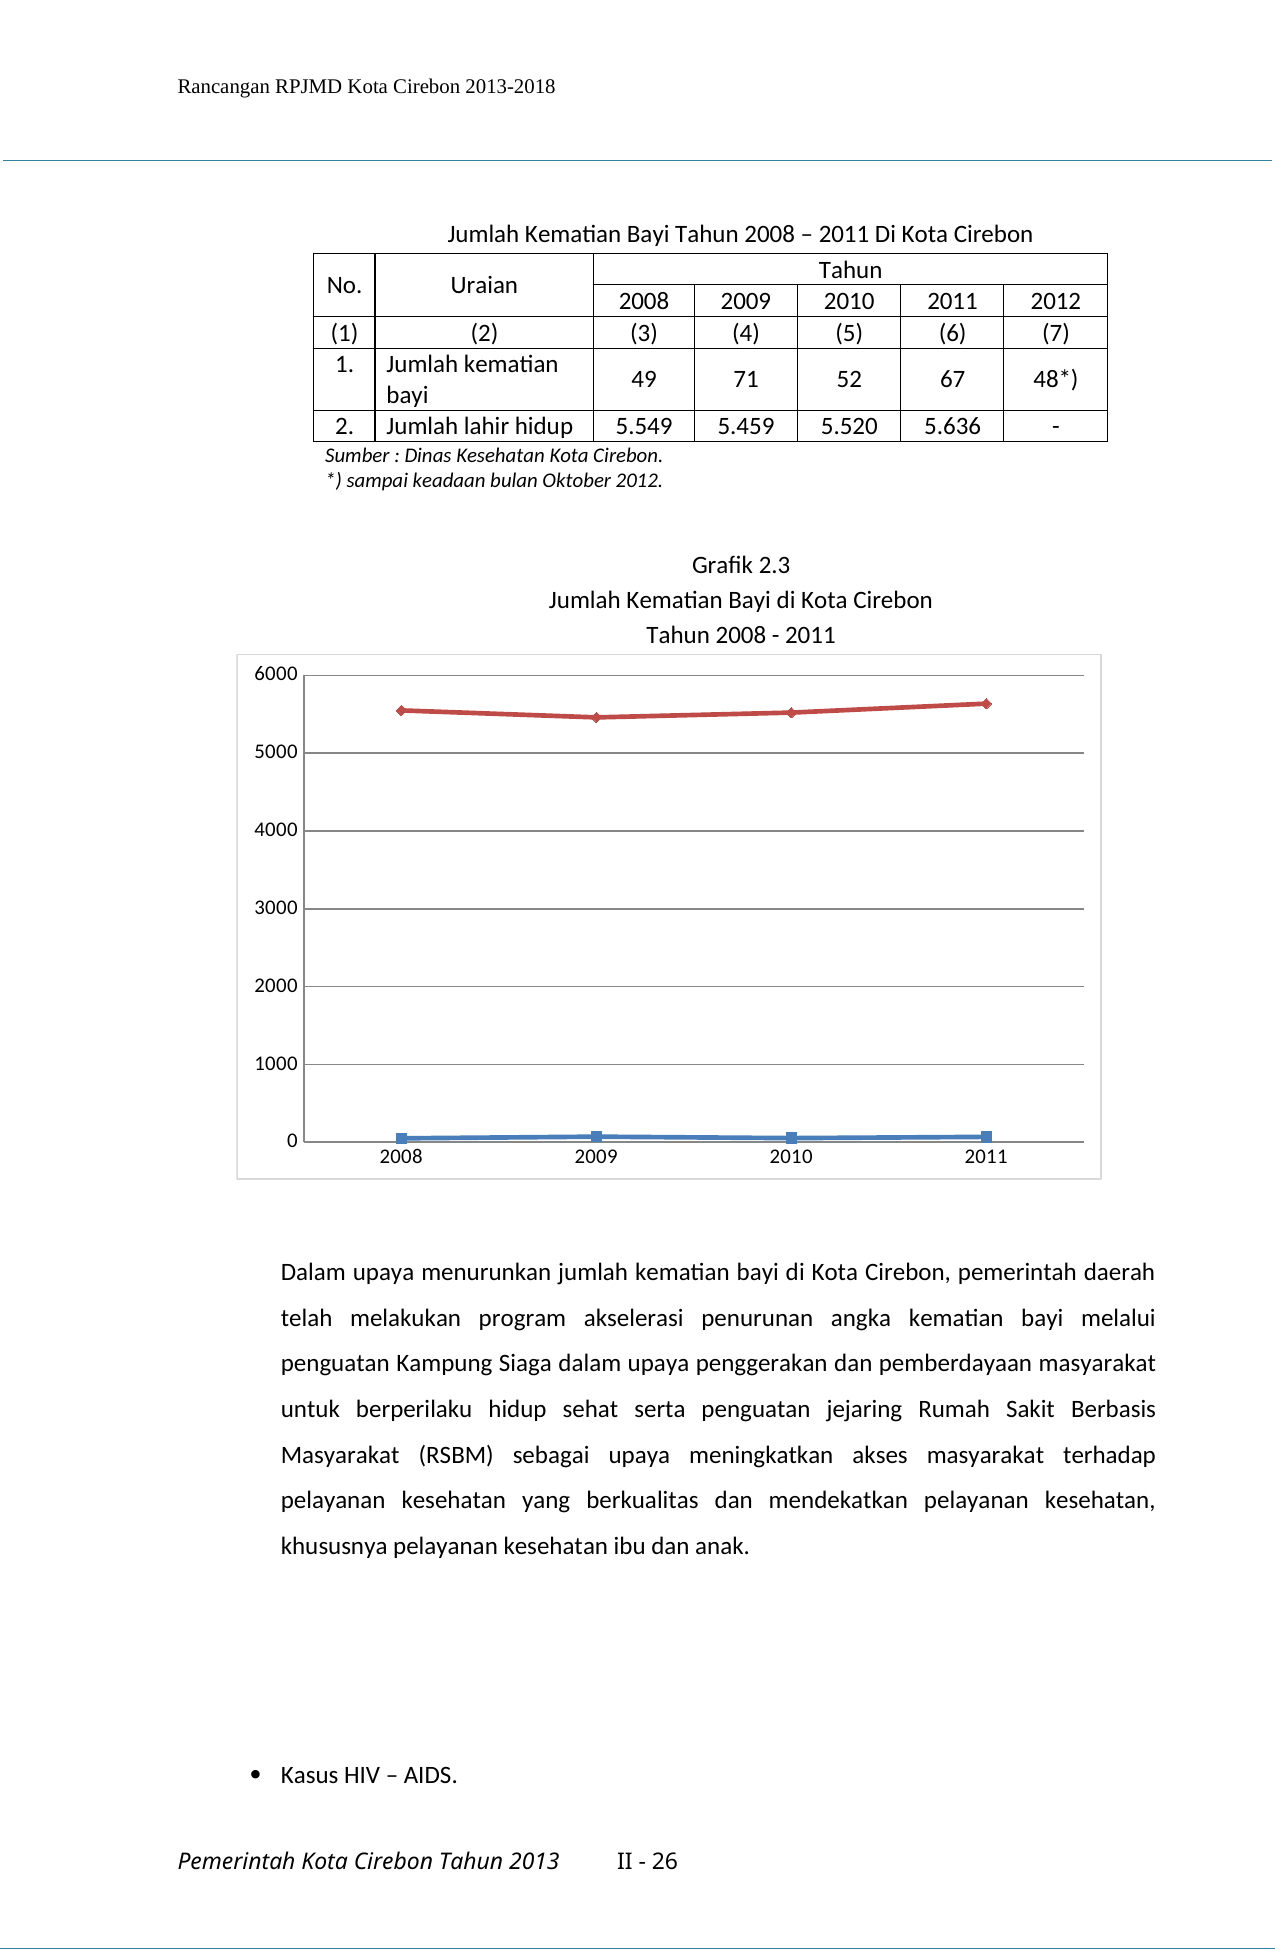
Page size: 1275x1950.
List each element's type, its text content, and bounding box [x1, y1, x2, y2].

table_cell 1. [314, 349, 374, 409]
table_cell - [1004, 411, 1107, 441]
table_cell Jumlah kematian bayi [376, 349, 593, 409]
list Grafik 2.3 [325, 549, 1157, 579]
list Kasus HIV – AIDS. [251, 1759, 1157, 1789]
table_cell 2. [314, 411, 374, 441]
table_cell 5.636 [901, 411, 1003, 441]
list Tahun 2008 - 2011 [325, 619, 1157, 649]
table_cell 5.459 [695, 411, 797, 441]
list *) sampai keadaan bulan Oktober 2012. [325, 467, 1157, 493]
table_cell 52 [798, 349, 900, 409]
table_cell 48*) [1004, 349, 1107, 409]
table_header No. [314, 254, 374, 316]
table_cell 71 [695, 349, 797, 409]
table_cell (5) [798, 317, 900, 347]
list Dalam upaya menurunkan jumlah kematian bayi di Kota Cirebon, pemerintah daerah telah melakukan program akselerasi penurunan angka kematian bayi melalui penguatan Kampung Siaga dalam upaya penggerakan dan pemberdayaan masyarakat untuk berperilaku hidup sehat serta penguatan jejaring Rumah Sakit Berbasis Masyarakat (RSBM) sebagai upaya meningkatkan akses masyarakat terhadap pelayanan kesehatan yang berkualitas dan mendekatkan pelayanan kesehatan, khususnya pelayanan kesehatan ibu dan anak. [281, 1256, 1157, 1561]
list Sumber : Dinas Kesehatan Kota Cirebon. [325, 442, 1157, 467]
list Jumlah Kematian Bayi di Kota Cirebon [325, 584, 1157, 614]
table_cell 2008 [594, 285, 694, 316]
table_cell 5.549 [594, 411, 694, 441]
table_cell (1) [314, 317, 374, 347]
table_cell (6) [901, 317, 1003, 347]
table_cell 67 [901, 349, 1003, 409]
table_cell (3) [594, 317, 694, 347]
table_header Uraian [376, 254, 593, 316]
table_cell (4) [695, 317, 797, 347]
table_cell (7) [1004, 317, 1107, 347]
table_cell 2011 [901, 285, 1003, 316]
table_header Tahun [594, 254, 1107, 284]
table_cell 2012 [1004, 285, 1107, 316]
table_cell Jumlah lahir hidup [376, 411, 593, 441]
list Jumlah Kematian Bayi Tahun 2008 – 2011 Di Kota Cirebon [324, 218, 1157, 249]
table_cell 49 [594, 349, 694, 409]
table_cell 2009 [695, 285, 797, 316]
table_cell (2) [376, 317, 593, 347]
table_cell 2010 [798, 285, 900, 316]
table_cell 5.520 [798, 411, 900, 441]
